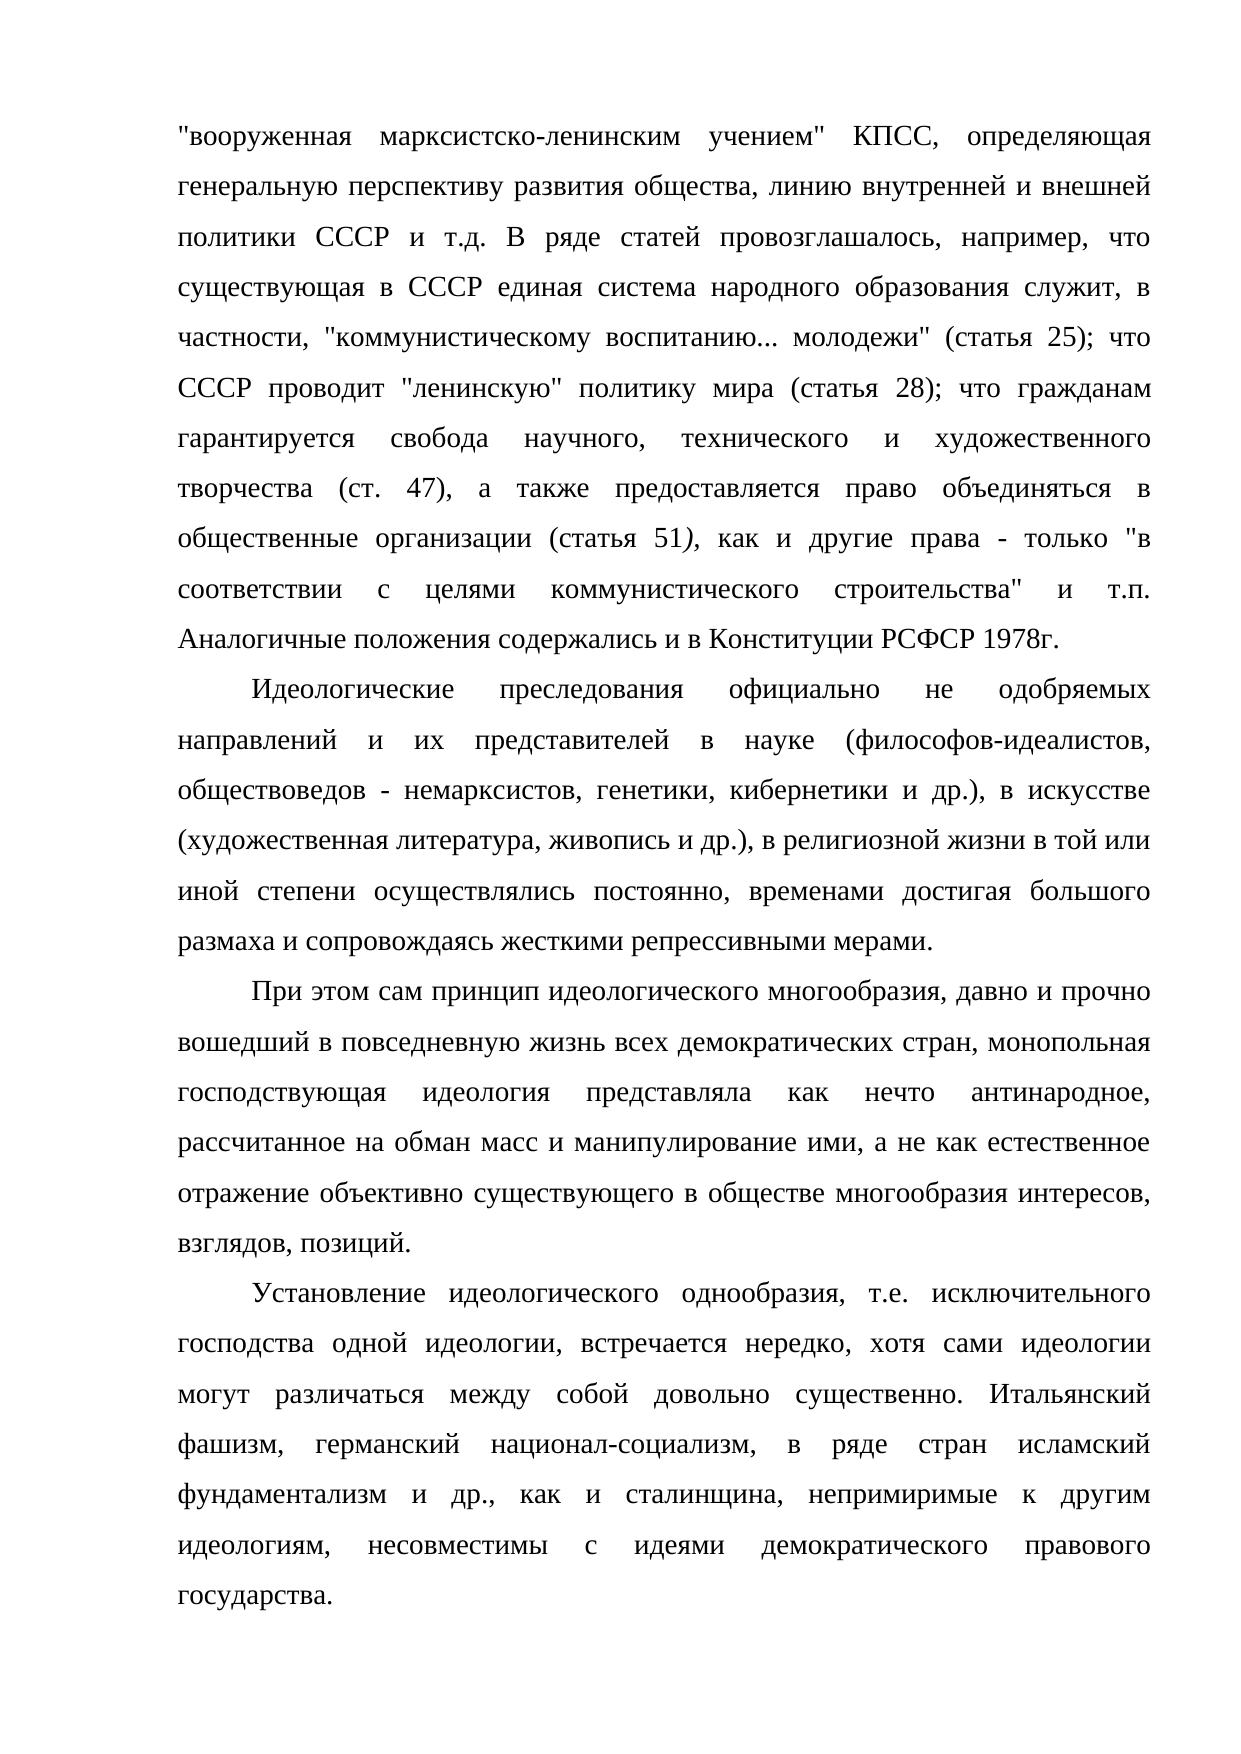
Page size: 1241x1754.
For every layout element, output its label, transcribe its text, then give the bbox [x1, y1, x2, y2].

text При этом сам принцип идеологического многообразия, давно и прочно вошедший в повседневную жизнь всех демократических стран, монопольная господствующая идеология представляла как нечто антинародное, рассчитанное на обман масс и манипулирование ими, а не как естественное отражение объективно существующего в обществе многообразия интересов, взглядов, позиций. [177, 973, 1152, 1258]
text Идеологические преследования официально не одобряемых направлений и их представителей в науке (философов-идеалистов, обществоведов - немарксистов, генетики, кибернетики и др.), в искусстве (художественная литература, живопись и др.), в религиозной жизни в той или иной степени осуществлялись постоянно, временами достигая большого размаха и сопровождаясь жесткими репрессивными мерами. [177, 672, 1152, 957]
text Установление идеологического однообразия, т.е. исключительного господства одной идеологии, встречается нередко, хотя сами идеологии могут различаться между собой довольно существенно. Итальянский фашизм, германский национал-социализм, в ряде стран исламский фундаментализм и др., как и сталинщина, непримиримые к другим идеологиям, несовместимы с идеями демократического правового государства. [177, 1275, 1152, 1611]
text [177, 118, 1152, 655]
